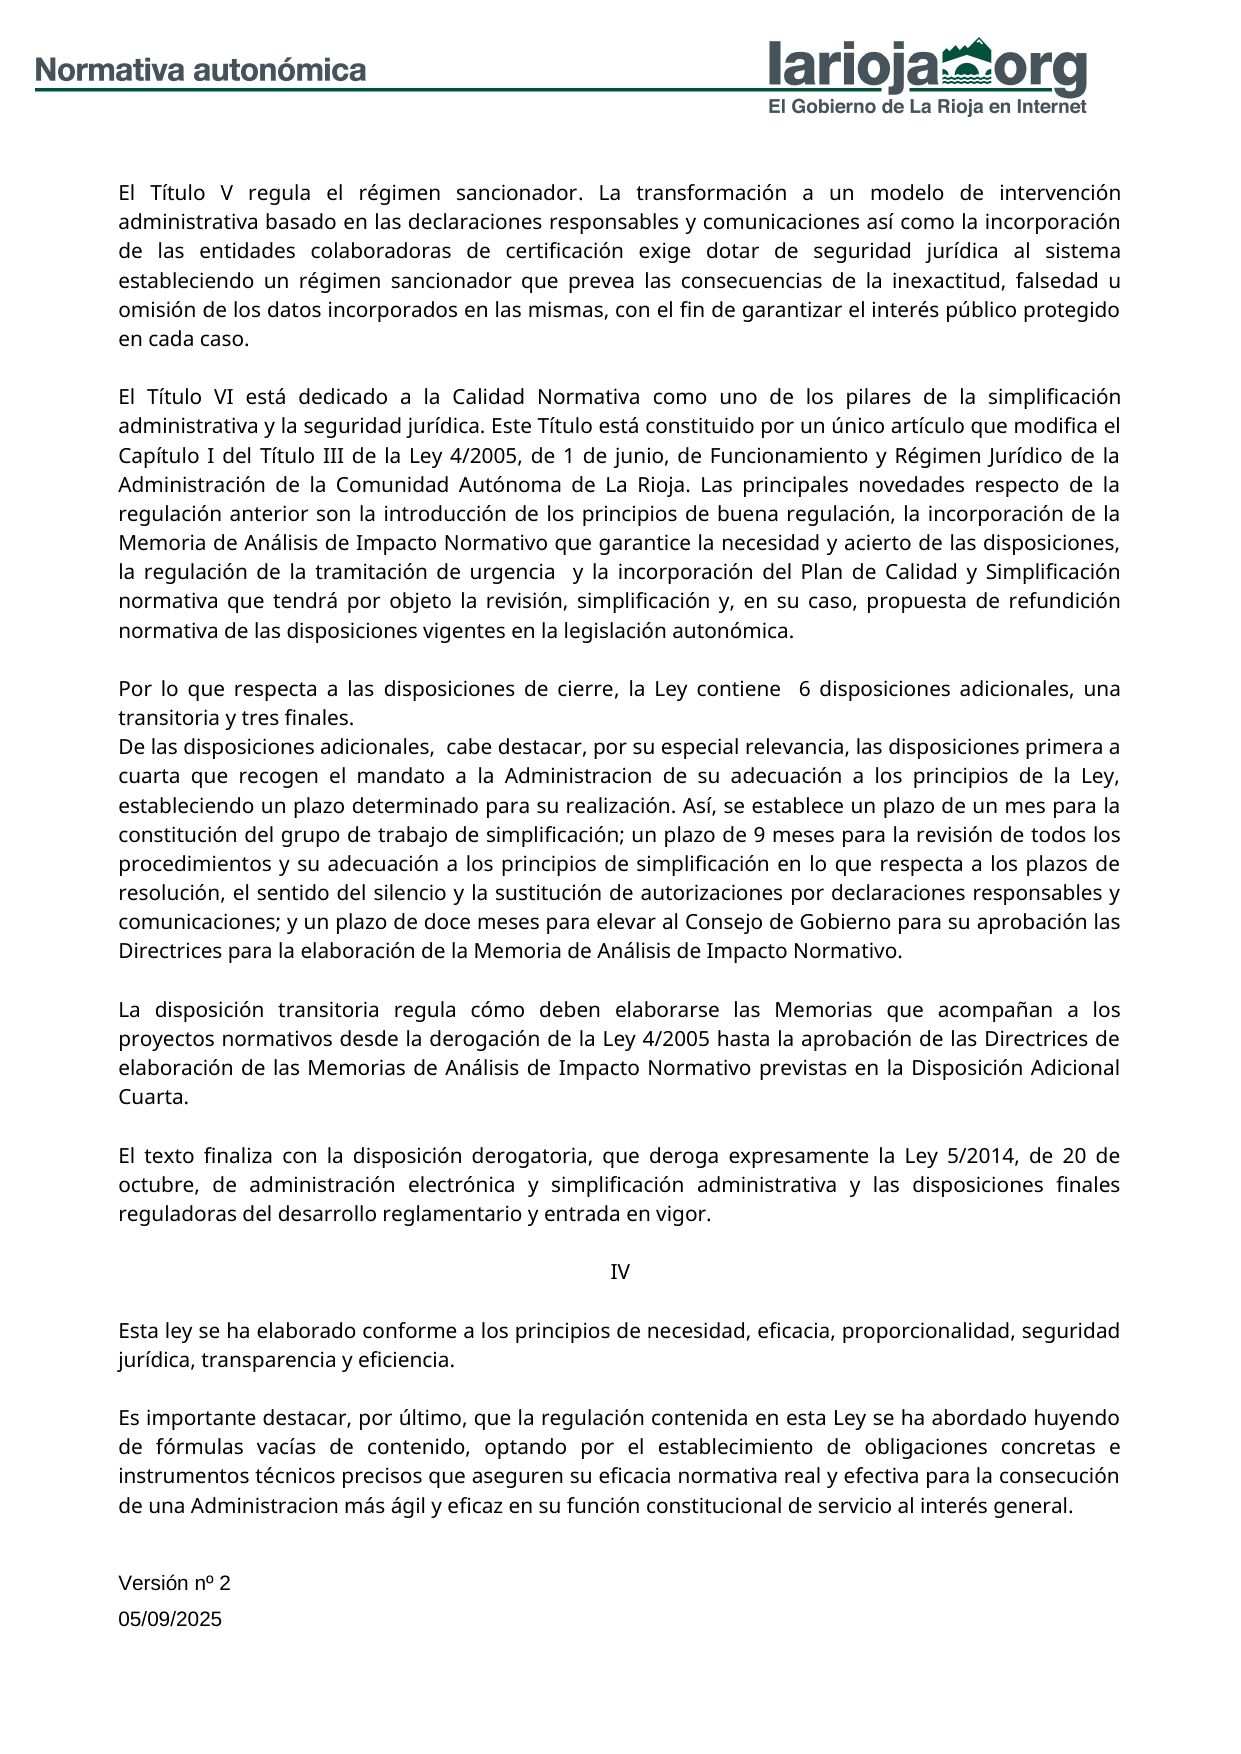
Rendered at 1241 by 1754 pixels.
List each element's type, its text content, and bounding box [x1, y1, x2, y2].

text Por lo que respecta a las disposiciones de cierre, la Ley contiene 6 disposiciones adicionales, una transitoria y tres finales. [118, 673, 1122, 731]
text La disposición transitoria regula cómo deben elaborarse las Memorias que acompañan a los proyectos normativos desde la derogación de la Ley 4/2005 hasta la aprobación de las Directrices de elaboración de las Memorias de Análisis de Impacto Normativo previstas en la Disposición Adicional Cuarta. [118, 994, 1122, 1111]
text Esta ley se ha elaborado conforme a los principios de necesidad, eficacia, proporcionalidad, seguridad jurídica, transparencia y eficiencia. [118, 1315, 1122, 1373]
text El texto finaliza con la disposición derogatoria, que deroga expresamente la Ley 5/2014, de 20 de octubre, de administración electrónica y simplificación administrativa y las disposiciones finales reguladoras del desarrollo reglamentario y entrada en vigor. [118, 1140, 1122, 1227]
text De las disposiciones adicionales, cabe destacar, por su especial relevancia, las disposiciones primera a cuarta que recogen el mandato a la Administracion de su adecuación a los principios de la Ley, estableciendo un plazo determinado para su realización. Así, se establece un plazo de un mes para la constitución del grupo de trabajo de simplificación; un plazo de 9 meses para la revisión de todos los procedimientos y su adecuación a los principios de simplificación en lo que respecta a los plazos de resolución, el sentido del silencio y la sustitución de autorizaciones por declaraciones responsables y comunicaciones; y un plazo de doce meses para elevar al Consejo de Gobierno para su aprobación las Directrices para la elaboración de la Memoria de Análisis de Impacto Normativo. [118, 731, 1122, 965]
text IV [118, 1256, 1122, 1286]
text El Título VI está dedicado a la Calidad Normativa como uno de los pilares de la simplificación administrativa y la seguridad jurídica. Este Título está constituido por un único artículo que modifica el Capítulo I del Título III de la Ley 4/2005, de 1 de junio, de Funcionamiento y Régimen Jurídico de la Administración de la Comunidad Autónoma de La Rioja. Las principales novedades respecto de la regulación anterior son la introducción de los principios de buena regulación, la incorporación de la Memoria de Análisis de Impacto Normativo que garantice la necesidad y acierto de las disposiciones, la regulación de la tramitación de urgencia y la incorporación del Plan de Calidad y Simplificación normativa que tendrá por objeto la revisión, simplificación y, en su caso, propuesta de refundición normativa de las disposiciones vigentes en la legislación autonómica. [118, 381, 1122, 644]
text Es importante destacar, por último, que la regulación contenida en esta Ley se ha abordado huyendo de fórmulas vacías de contenido, optando por el establecimiento de obligaciones concretas e instrumentos técnicos precisos que aseguren su eficacia normativa real y efectiva para la consecución de una Administracion más ágil y eficaz en su función constitucional de servicio al interés general. [118, 1402, 1122, 1519]
picture [31, 32, 1091, 121]
text El Título V regula el régimen sancionador. La transformación a un modelo de intervención administrativa basado en las declaraciones responsables y comunicaciones así como la incorporación de las entidades colaboradoras de certificación exige dotar de seguridad jurídica al sistema estableciendo un régimen sancionador que prevea las consecuencias de la inexactitud, falsedad u omisión de los datos incorporados en las mismas, con el fin de garantizar el interés público protegido en cada caso. [118, 177, 1122, 352]
